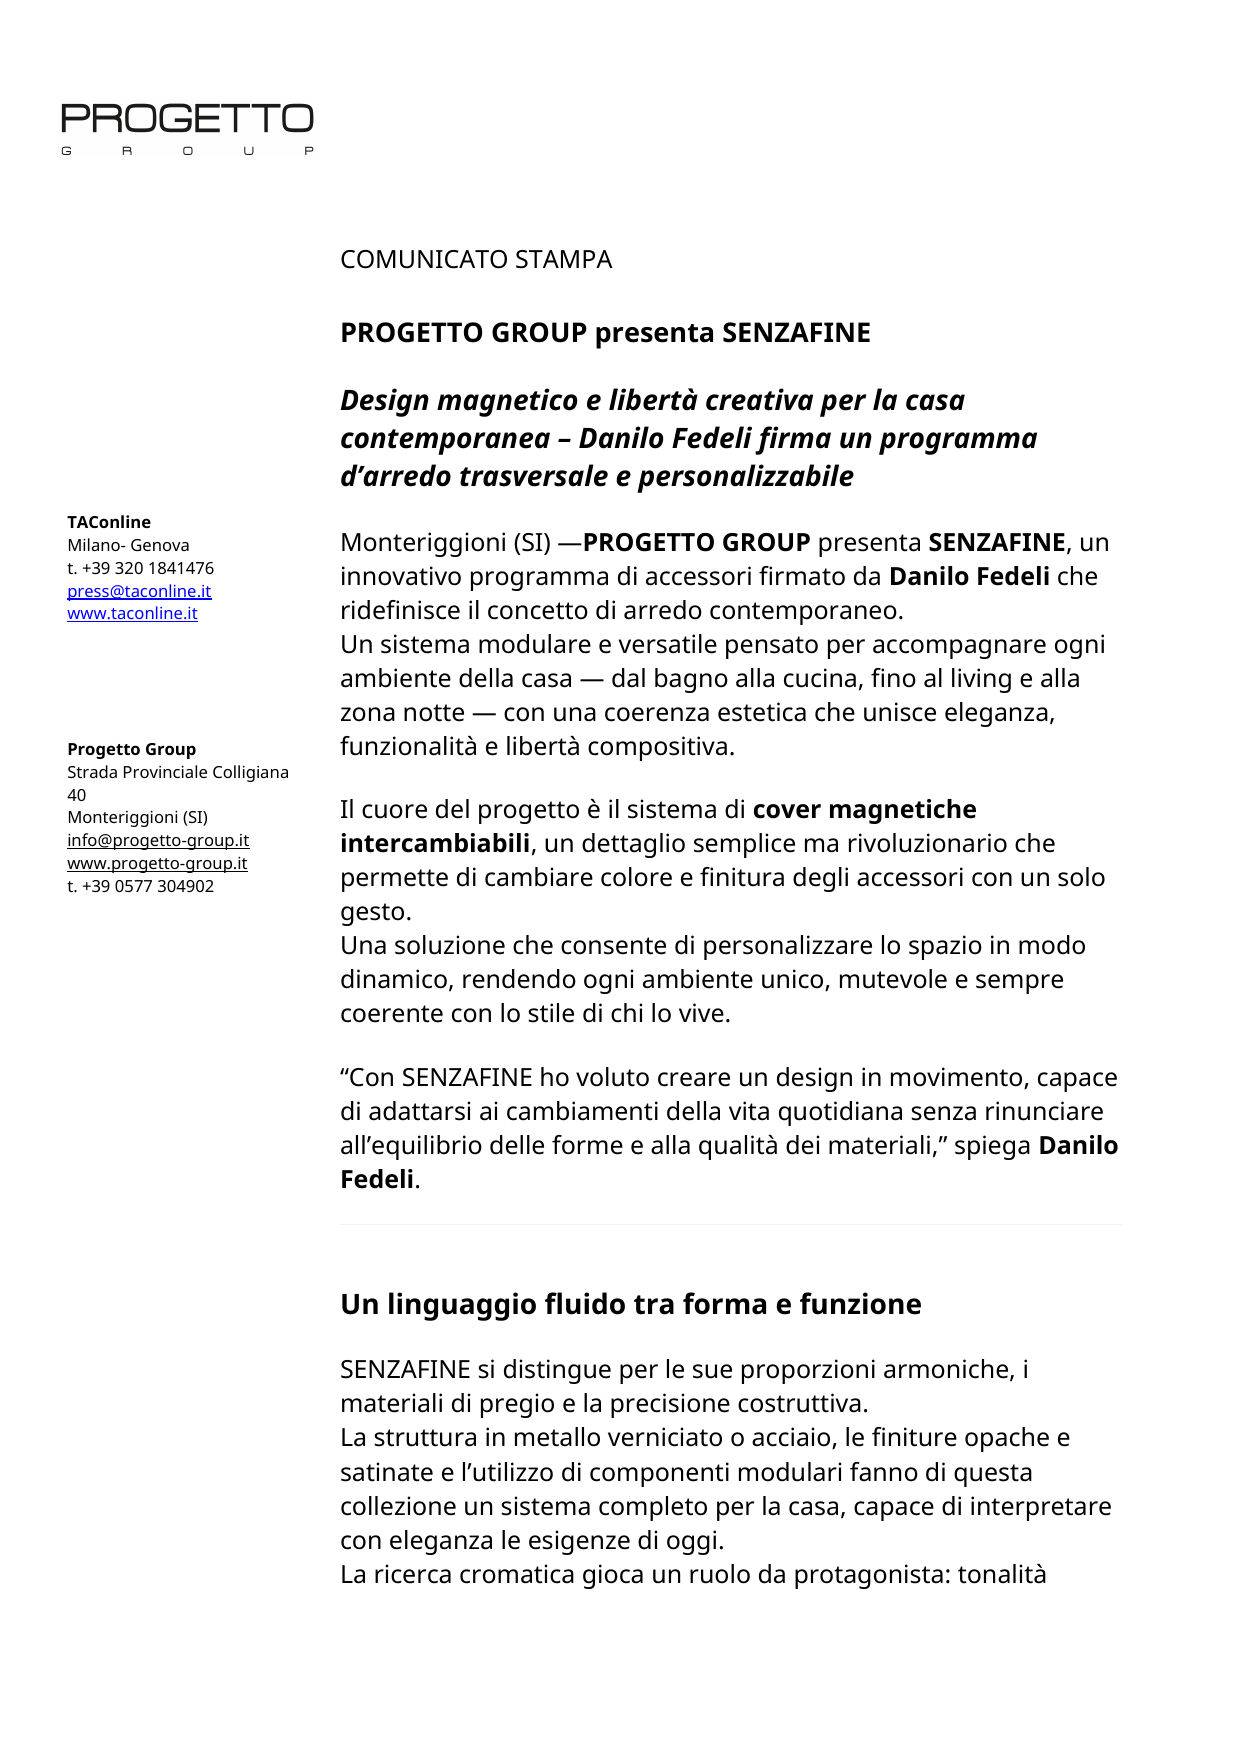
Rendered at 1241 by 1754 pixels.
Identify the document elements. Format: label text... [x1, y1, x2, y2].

text “Con SENZAFINE ho voluto creare un design in movimento, capace di adattarsi ai cambiamenti della vita quotidiana senza rinunciare all’equilibrio delle forme e alla qualità dei materiali,” spiega Danilo Fedeli. [340, 1059, 1122, 1196]
subtitle Un linguaggio fluido tra forma e funzione [340, 1284, 1122, 1323]
text Il cuore del progetto è il sistema di cover magnetiche intercambiabili, un dettaglio semplice ma rivoluzionario che permette di cambiare colore e finitura degli accessori con un solo gesto. Una soluzione che consente di personalizzare lo spazio in modo dinamico, rendendo ogni ambiente unico, mutevole e sempre coerente con lo stile di chi lo vive. [340, 792, 1122, 1030]
subtitle PROGETTO GROUP presenta SENZAFINE [340, 314, 1122, 351]
picture [59, 100, 317, 158]
subtitle Design magnetico e libertà creativa per la casa contemporanea – Danilo Fedeli firma un programma d’arredo trasversale e personalizzabile [340, 380, 1122, 495]
text Monteriggioni (SI) —PROGETTO GROUP presenta SENZAFINE, un innovativo programma di accessori firmato da Danilo Fedeli che ridefinisce il concetto di arredo contemporaneo. Un sistema modulare e versatile pensato per accompagnare ogni ambiente della casa — dal bagno alla cucina, fino al living e alla zona notte — con una coerenza estetica che unisce eleganza, funzionalità e libertà compositiva. [340, 524, 1122, 763]
subtitle COMUNICATO STAMPA [340, 242, 1122, 276]
